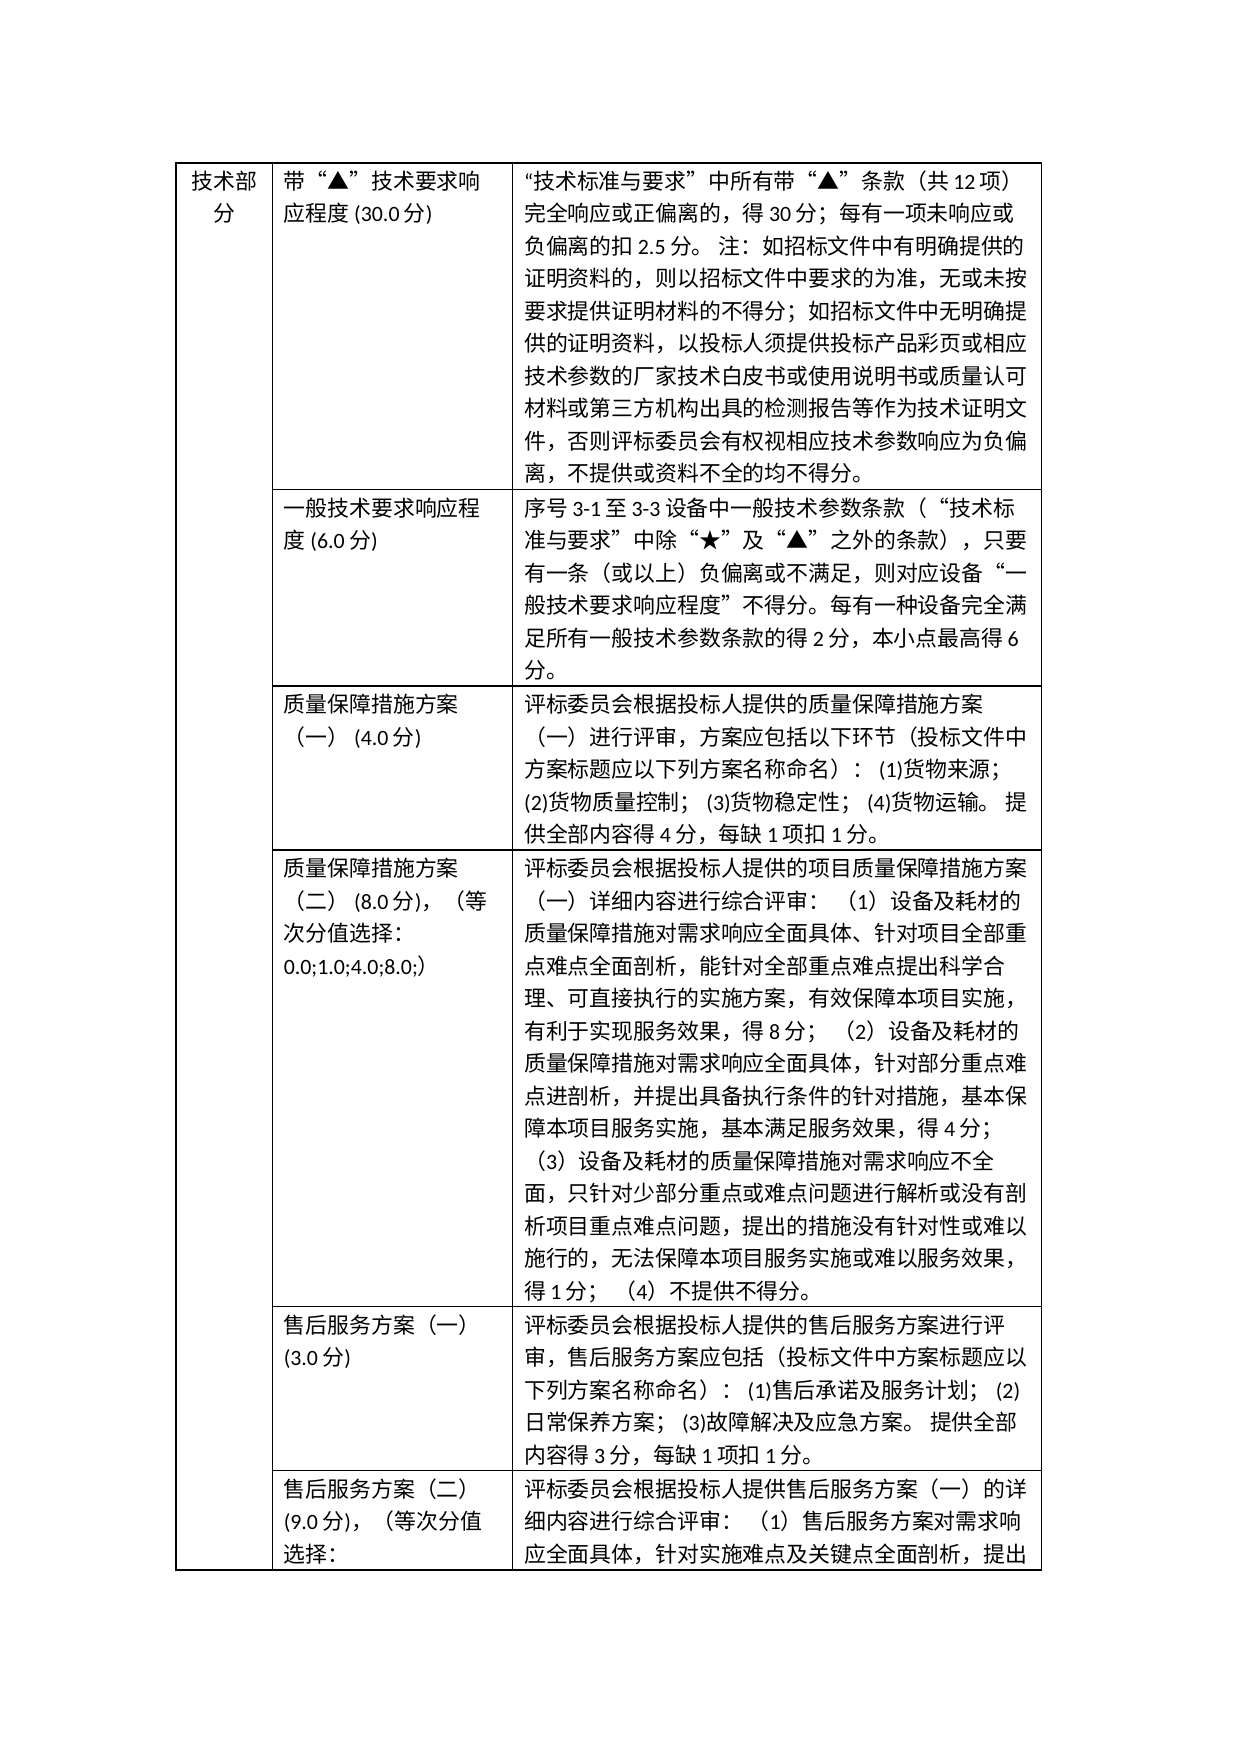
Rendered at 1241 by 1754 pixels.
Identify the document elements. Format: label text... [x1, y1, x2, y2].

table_cell 质量保障措施方案（一） (4.0分) [273, 687, 512, 849]
table_cell 技术部分 [177, 164, 272, 1569]
table_cell 质量保障措施方案（二） (8.0分)，（等次分值选择：0.0;1.0;4.0;8.0;） [273, 851, 512, 1306]
table_cell 售后服务方案（一） (3.0分) [273, 1307, 512, 1470]
table_cell 带“▲”技术要求响应程度 (30.0分) [273, 164, 512, 488]
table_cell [273, 1471, 512, 1569]
table_cell 评标委员会根据投标人提供的售后服务方案进行评审，售后服务方案应包括（投标文件中方案标题应以下列方案名称命名）： (1)售后承诺及服务计划； (2)日常保养方案； (3)故障解决及应急方案。 提供全部内容得3分，每缺1项扣1分。 [513, 1307, 1041, 1470]
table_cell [513, 1471, 1041, 1569]
table_cell 评标委员会根据投标人提供的项目质量保障措施方案（一）详细内容进行综合评审： （1）设备及耗材的质量保障措施对需求响应全面具体、针对项目全部重点难点全面剖析，能针对全部重点难点提出科学合理、可直接执行的实施方案，有效保障本项目实施，有利于实现服务效果，得8分； （2）设备及耗材的质量保障措施对需求响应全面具体，针对部分重点难点进剖析，并提出具备执行条件的针对措施，基本保障本项目服务实施，基本满足服务效果，得4分； （3）设备及耗材的质量保障措施对需求响应不全面，只针对少部分重点或难点问题进行解析或没有剖析项目重点难点问题，提出的措施没有针对性或难以施行的，无法保障本项目服务实施或难以服务效果，得1分； （4）不提供不得分。 [513, 851, 1041, 1306]
table_cell 一般技术要求响应程度 (6.0分) [273, 490, 512, 685]
table_cell 序号3-1至3-3设备中一般技术参数条款（“技术标准与要求”中除“★”及“▲”之外的条款），只要有一条（或以上）负偏离或不满足，则对应设备“一般技术要求响应程度”不得分。每有一种设备完全满足所有一般技术参数条款的得2分，本小点最高得6分。 [513, 490, 1041, 685]
table_cell “技术标准与要求”中所有带“▲”条款（共12项）完全响应或正偏离的，得30分；每有一项未响应或负偏离的扣2.5分。 注：如招标文件中有明确提供的证明资料的，则以招标文件中要求的为准，无或未按要求提供证明材料的不得分；如招标文件中无明确提供的证明资料，以投标人须提供投标产品彩页或相应技术参数的厂家技术白皮书或使用说明书或质量认可材料或第三方机构出具的检测报告等作为技术证明文件，否则评标委员会有权视相应技术参数响应为负偏离，不提供或资料不全的均不得分。 [513, 164, 1041, 488]
table_cell 评标委员会根据投标人提供的质量保障措施方案（一）进行评审，方案应包括以下环节（投标文件中方案标题应以下列方案名称命名）： (1)货物来源； (2)货物质量控制； (3)货物稳定性； (4)货物运输。 提供全部内容得4分，每缺1项扣1分。 [513, 687, 1041, 849]
